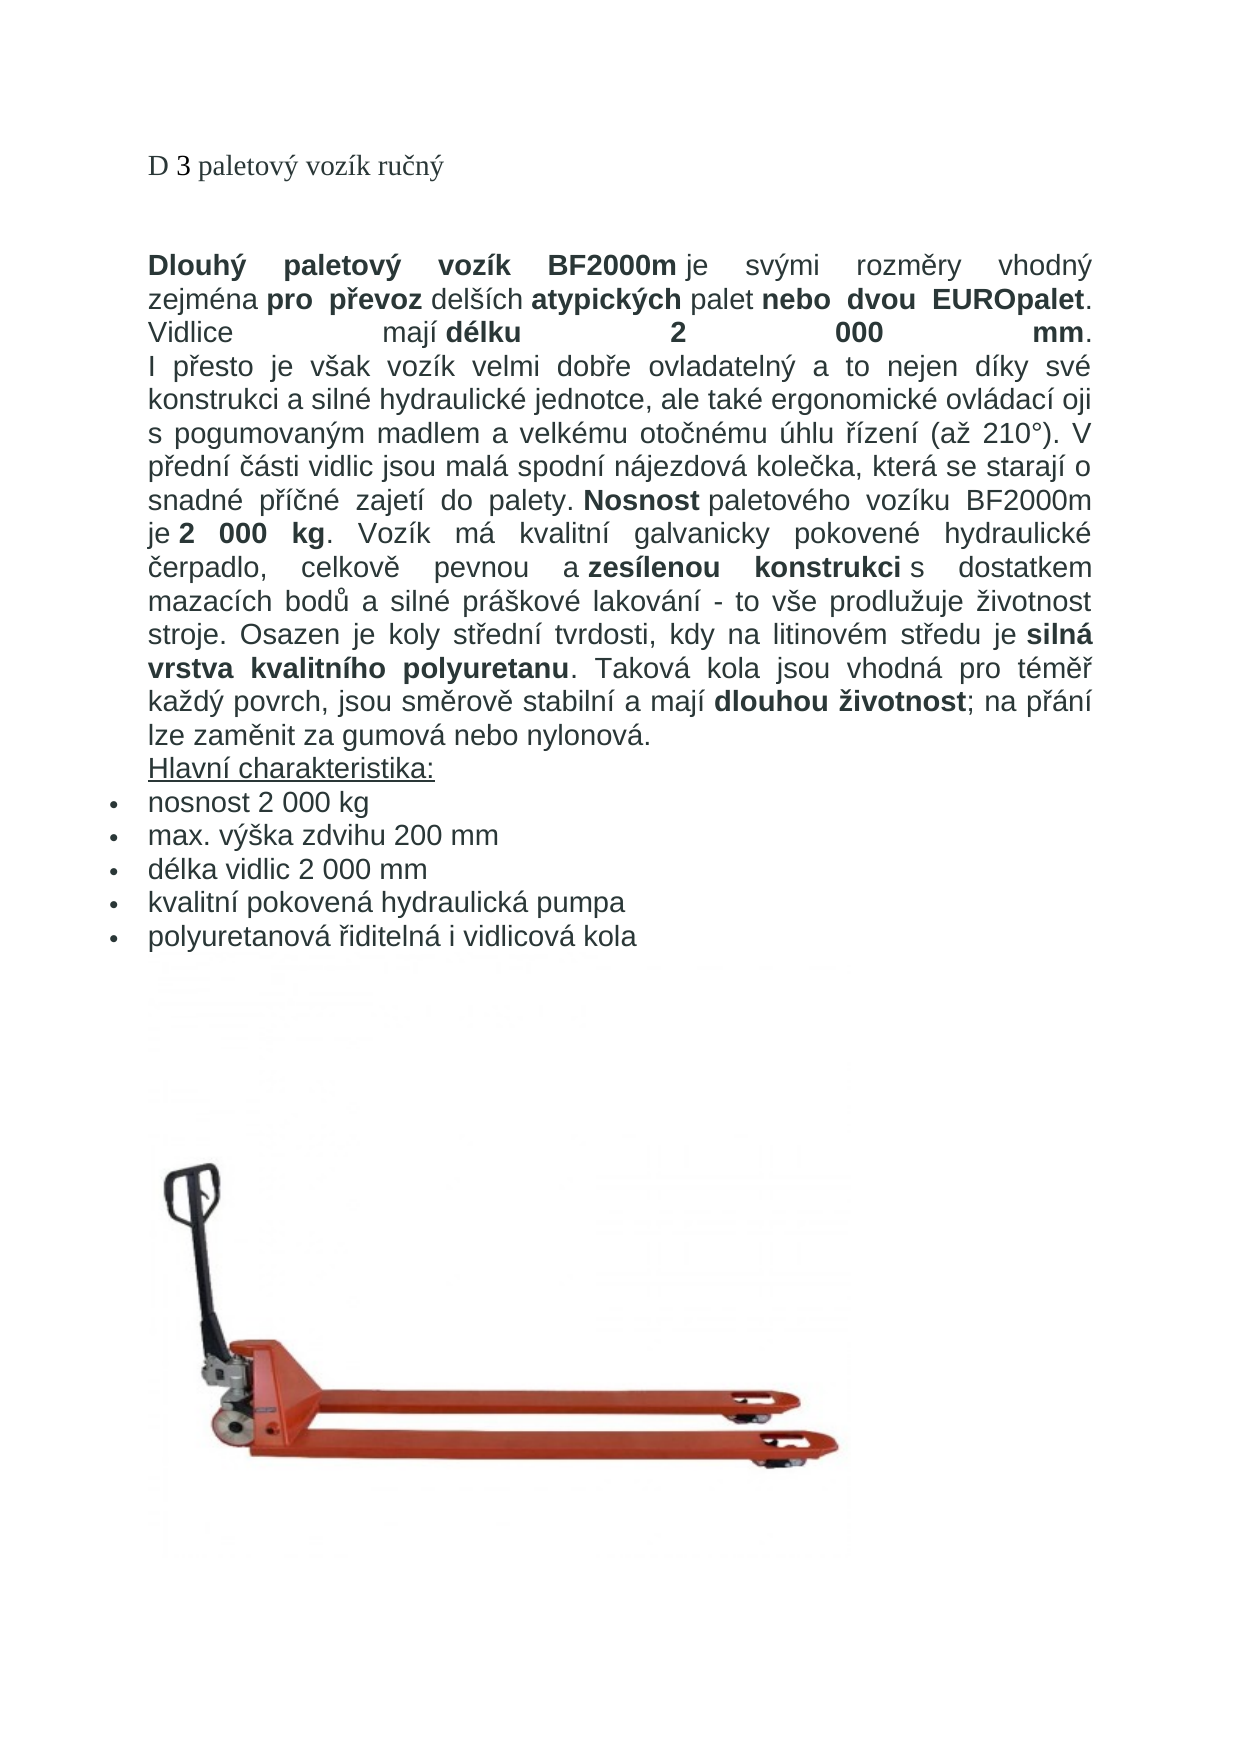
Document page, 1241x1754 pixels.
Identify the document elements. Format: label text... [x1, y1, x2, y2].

text D 3 paletový vozík ručný [148, 148, 1093, 181]
list kvalitní pokovená hydraulická pumpa [110, 886, 1093, 919]
list max. výška zdvihu 200 mm [110, 818, 1093, 852]
picture [147, 952, 851, 1558]
list polyuretanová řiditelná i vidlicová kola [110, 919, 1093, 953]
text Dlouhý paletový vozík BF2000m je svými rozměry vhodný zejména pro převoz delších atypických palet nebo dvou EUROpalet. Vidlice mají délku 2 000 mm. I přesto je však vozík velmi dobře ovladatelný a to nejen díky své konstrukci a silné hydraulické jednotce, ale také ergonomické ovládací oji s pogumovaným madlem a velkému otočnému úhlu řízení (až 210°). V přední části vidlic jsou malá spodní nájezdová kolečka, která se starají o snadné příčné zajetí do palety. Nosnost paletového vozíku BF2000m je 2 000 kg. Vozík má kvalitní galvanicky pokovené hydraulické čerpadlo, celkově pevnou a zesílenou konstrukci s dostatkem mazacích bodů a silné práškové lakování - to vše prodlužuje životnost stroje. Osazen je koly střední tvrdosti, kdy na litinovém středu je silná vrstva kvalitního polyuretanu. Taková kola jsou vhodná pro téměř každý povrch, jsou směrově stabilní a mají dlouhou životnost; na přání lze zaměnit za gumová nebo nylonová. [148, 248, 1093, 751]
list nosnost 2 000 kg [110, 785, 1093, 818]
text Hlavní charakteristika: [148, 751, 1093, 785]
list délka vidlic 2 000 mm [110, 852, 1093, 886]
